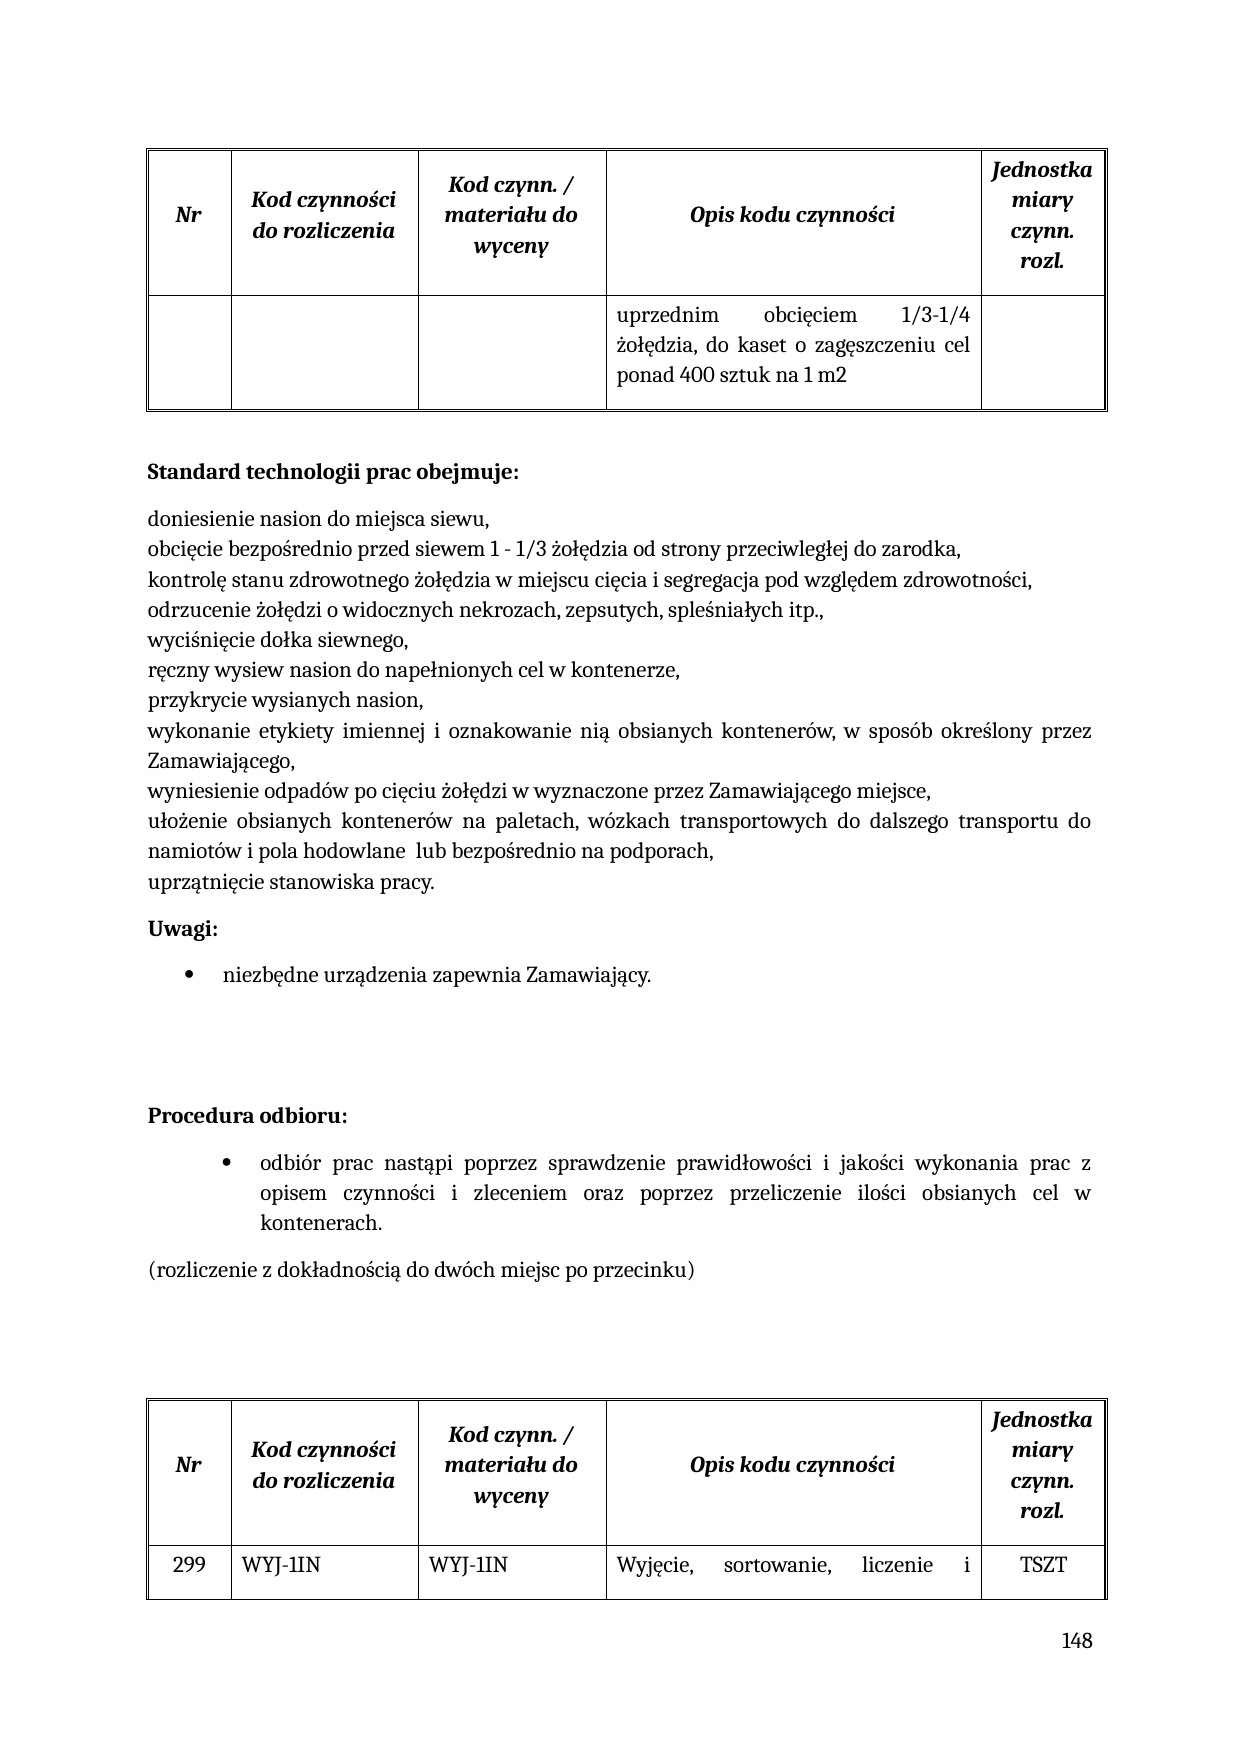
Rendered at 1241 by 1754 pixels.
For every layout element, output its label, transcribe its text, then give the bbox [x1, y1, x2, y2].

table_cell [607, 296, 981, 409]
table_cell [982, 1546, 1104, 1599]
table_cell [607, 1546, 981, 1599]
list wyniesienie odpadów po cięciu żołędzi w wyznaczone przez Zamawiającego miejsce, [148, 778, 1093, 804]
text Standard technologii prac obejmuje: [148, 459, 1093, 485]
list doniesienie nasion do miejsca siewu, [148, 506, 1093, 532]
list odbiór prac nastąpi poprzez sprawdzenie prawidłowości i jakości wykonania prac z opisem czynności i zleceniem oraz poprzez przeliczenie ilości obsianych cel w kontenerach. [223, 1150, 1093, 1236]
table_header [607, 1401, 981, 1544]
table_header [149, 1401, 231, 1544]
list wyciśnięcie dołka siewnego, [148, 627, 1093, 653]
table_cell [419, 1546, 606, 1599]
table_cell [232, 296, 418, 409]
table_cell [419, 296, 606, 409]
text (rozliczenie z dokładnością do dwóch miejsc po przecinku) [148, 1257, 1093, 1283]
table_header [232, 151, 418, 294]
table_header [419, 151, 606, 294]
text Uwagi: [148, 915, 1093, 942]
list ręczny wysiew nasion do napełnionych cel w kontenerze, [148, 657, 1093, 683]
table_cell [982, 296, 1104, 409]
list niezbędne urządzenia zapewnia Zamawiający. [185, 962, 1093, 988]
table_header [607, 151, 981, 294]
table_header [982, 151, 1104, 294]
list przykrycie wysianych nasion, [148, 687, 1093, 713]
list obcięcie bezpośrednio przed siewem 1 - 1/3 żołędzia od strony przeciwległej do zarodka, [148, 536, 1093, 562]
list wykonanie etykiety imiennej i oznakowanie nią obsianych kontenerów, w sposób określony przez Zamawiającego, [148, 717, 1093, 774]
list kontrolę stanu zdrowotnego żołędzia w miejscu cięcia i segregacja pod względem zdrowotności, [148, 566, 1093, 593]
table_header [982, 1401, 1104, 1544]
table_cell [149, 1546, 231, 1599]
list uprzątnięcie stanowiska pracy. [148, 868, 1093, 895]
list odrzucenie żołędzi o widocznych nekrozach, zepsutych, spleśniałych itp., [148, 597, 1093, 623]
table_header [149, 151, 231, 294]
list ułożenie obsianych kontenerów na paletach, wózkach transportowych do dalszego transportu do namiotów i pola hodowlane lub bezpośrednio na podporach, [148, 808, 1093, 864]
text Procedura odbioru: [148, 1103, 1093, 1129]
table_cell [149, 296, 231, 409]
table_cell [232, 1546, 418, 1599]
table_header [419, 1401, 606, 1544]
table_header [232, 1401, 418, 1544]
